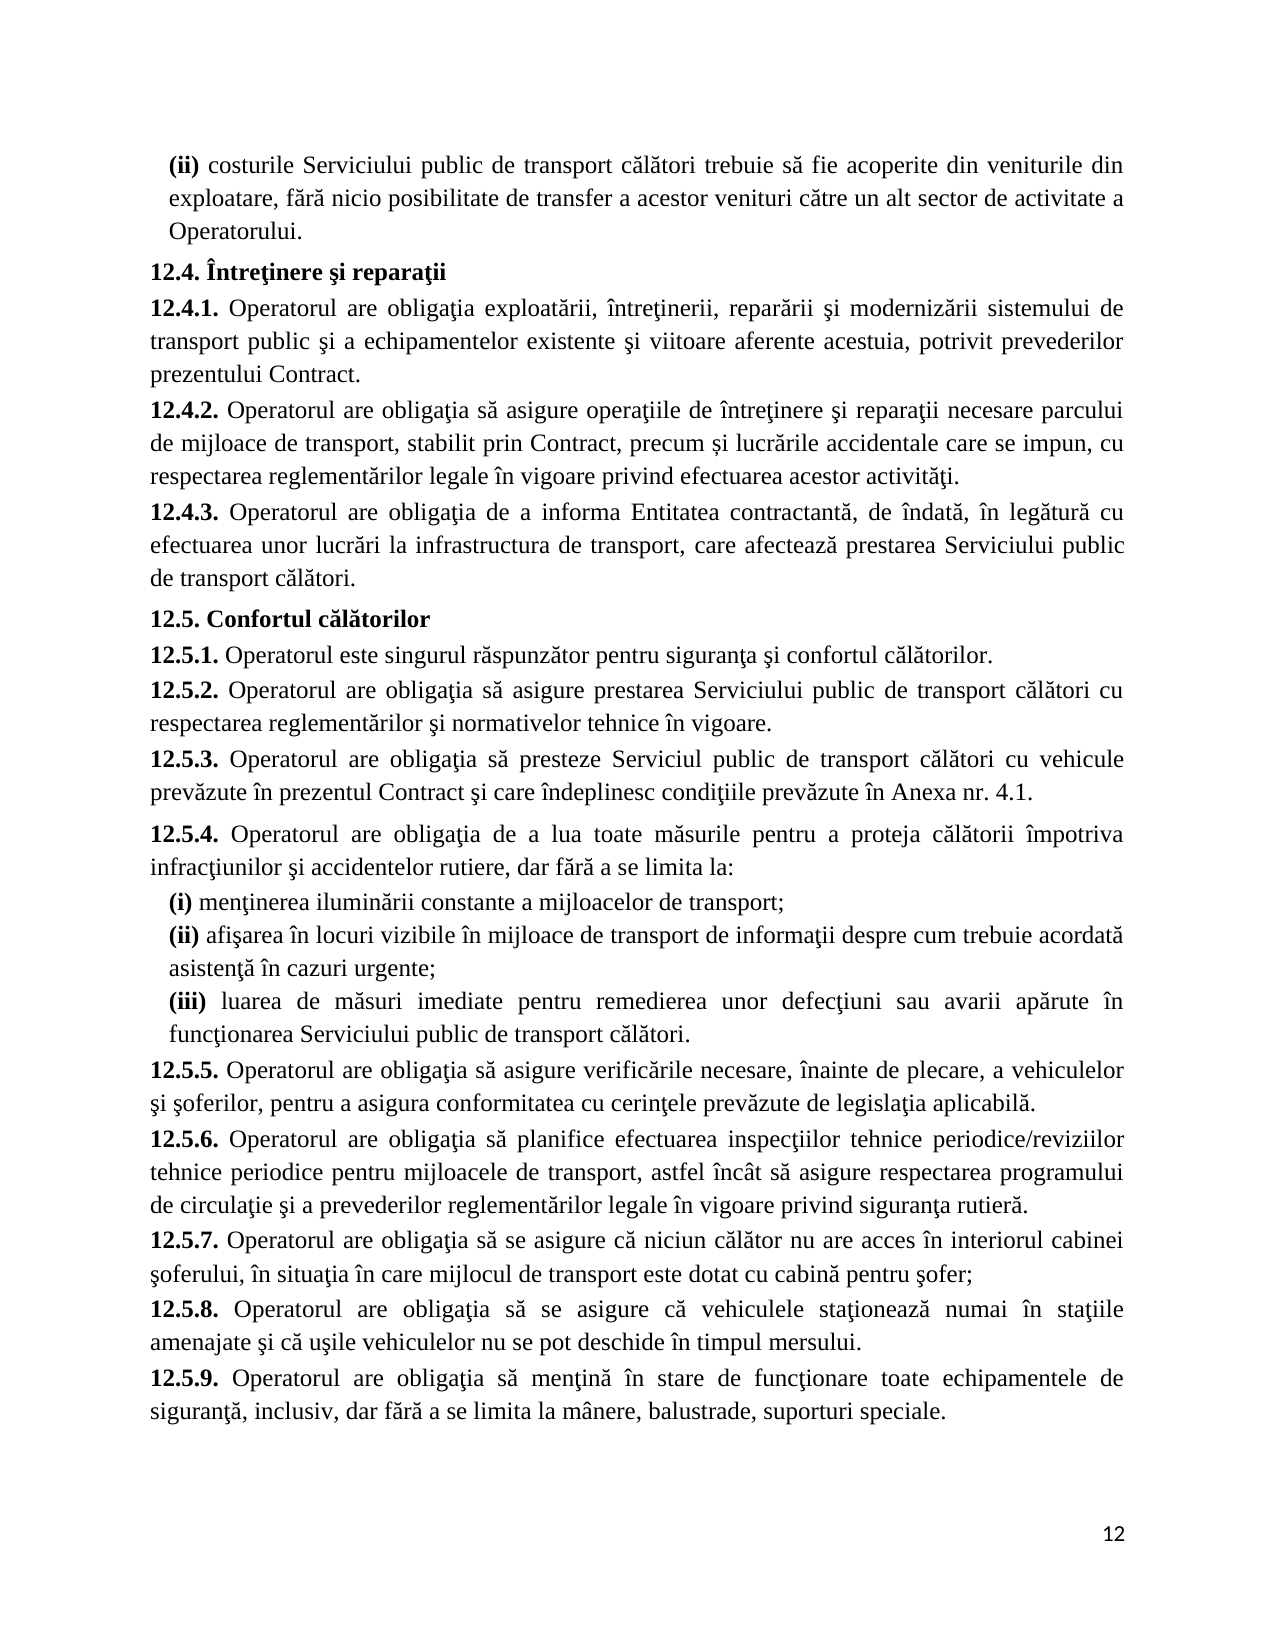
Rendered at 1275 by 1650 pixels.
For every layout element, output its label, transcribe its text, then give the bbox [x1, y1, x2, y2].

text 12.4.3. Operatorul are obligaţia de a informa Entitatea contractantă, de îndată, în legătură cu efectuarea unor lucrări la infrastructura de transport, care afectează prestarea Serviciului public de transport călători. [150, 497, 1125, 591]
text 12.5.2. Operatorul are obligaţia să asigure prestarea Serviciului public de transport călători cu respectarea reglementărilor şi normativelor tehnice în vigoare. [150, 676, 1125, 737]
text 12.5.5. Operatorul are obligaţia să asigure verificările necesare, înainte de plecare, a vehiculelor şi şoferilor, pentru a asigura conformitatea cu cerinţele prevăzute de legislaţia aplicabilă. [150, 1055, 1125, 1117]
text 12.5.8. Operatorul are obligaţia să se asigure că vehiculele staţionează numai în staţiile amenajate şi că uşile vehiculelor nu se pot deschide în timpul mersului. [150, 1294, 1125, 1356]
text 12.5.9. Operatorul are obligaţia să menţină în stare de funcţionare toate echipamentele de siguranţă, inclusiv, dar fără a se limita la mânere, balustrade, suporturi speciale. [150, 1363, 1125, 1425]
text 12.5.6. Operatorul are obligaţia să planifice efectuarea inspecţiilor tehnice periodice/reviziilor tehnice periodice pentru mijloacele de transport, astfel încât să asigure respectarea programului de circulaţie şi a prevederilor reglementărilor legale în vigoare privind siguranţa rutieră. [150, 1124, 1125, 1219]
text 12.5.3. Operatorul are obligaţia să presteze Serviciul public de transport călători cu vehicule prevăzute în prezentul Contract şi care îndeplinesc condiţiile prevăzute în Anexa nr. 4.1. [150, 744, 1125, 806]
text (iii) luarea de măsuri imediate pentru remedierea unor defecţiuni sau avarii apărute în funcţionarea Serviciului public de transport călători. [169, 986, 1125, 1048]
text 12.5. Confortul călătorilor [150, 604, 1125, 633]
text 12.4.1. Operatorul are obligaţia exploatării, întreţinerii, reparării şi modernizării sistemului de transport public şi a echipamentelor existente şi viitoare aferente acestuia, potrivit prevederilor prezentului Contract. [150, 293, 1125, 388]
text 12.5.4. Operatorul are obligaţia de a lua toate măsurile pentru a proteja călătorii împotriva infracţiunilor şi accidentelor rutiere, dar fără a se limita la: [150, 819, 1125, 880]
text (ii) afişarea în locuri vizibile în mijloace de transport de informaţii despre cum trebuie acordată asistenţă în cazuri urgente; [169, 920, 1125, 982]
text (i) menţinerea iluminării constante a mijloacelor de transport; [169, 887, 1125, 916]
text 12.5.7. Operatorul are obligaţia să se asigure că niciun călător nu are acces în interiorul cabinei şoferului, în situaţia în care mijlocul de transport este dotat cu cabină pentru şofer; [150, 1226, 1125, 1287]
text (ii) costurile Serviciului public de transport călători trebuie să fie acoperite din veniturile din exploatare, fără nicio posibilitate de transfer a acestor venituri către un alt sector de activitate a Operatorului. [169, 150, 1125, 245]
text 12.4.2. Operatorul are obligaţia să asigure operaţiile de întreţinere şi reparaţii necesare parcului de mijloace de transport, stabilit prin Contract, precum și lucrările accidentale care se impun, cu respectarea reglementărilor legale în vigoare privind efectuarea acestor activităţi. [150, 395, 1125, 490]
text 12.5.1. Operatorul este singurul răspunzător pentru siguranţa şi confortul călătorilor. [150, 640, 1125, 668]
text 12.4. Întreţinere şi reparaţii [150, 257, 1125, 286]
